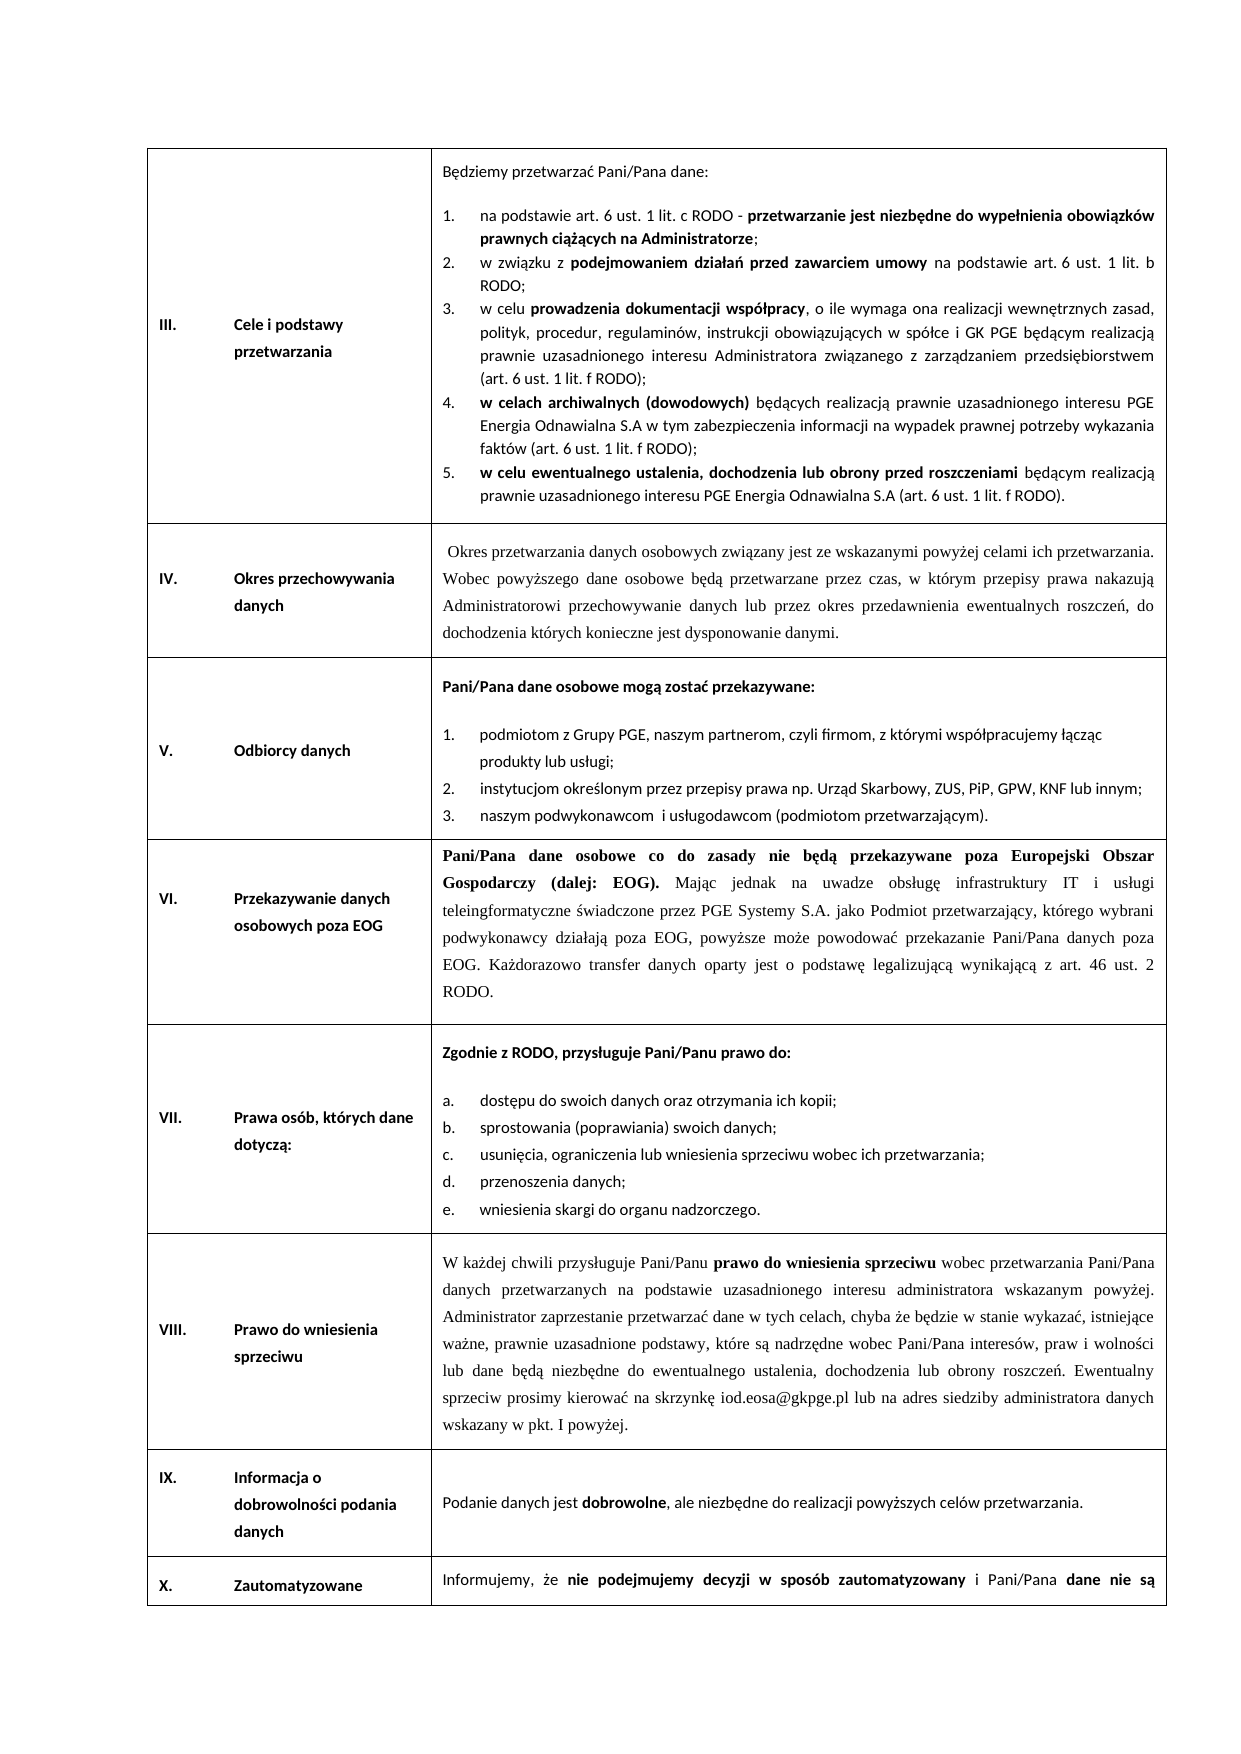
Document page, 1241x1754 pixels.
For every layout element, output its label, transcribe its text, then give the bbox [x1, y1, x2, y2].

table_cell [148, 1557, 431, 1605]
table_cell Odbiorcy danych [148, 658, 431, 839]
table_cell W każdej chwili przysługuje Pani/Panu prawo do wniesienia sprzeciwu wobec przetwarzania Pani/Pana danych przetwarzanych na podstawie uzasadnionego interesu administratora wskazanym powyżej. Administrator zaprzestanie przetwarzać dane w tych celach, chyba że będzie w stanie wykazać, istniejące ważne, prawnie uzasadnione podstawy, które są nadrzędne wobec Pani/Pana interesów, praw i wolności lub dane będą niezbędne do ewentualnego ustalenia, dochodzenia lub obrony roszczeń. Ewentualny sprzeciw prosimy kierować na skrzynkę iod.eosa@gkpge.pl lub na adres siedziby administratora danych wskazany w pkt. I powyżej. [432, 1234, 1166, 1448]
table_cell Zgodnie z RODO, przysługuje Pani/Panu prawo do: dostępu do swoich danych oraz otrzymania ich kopii; sprostowania (poprawiania) swoich danych; usunięcia, ograniczenia lub wniesienia sprzeciwu wobec ich przetwarzania; przenoszenia danych; wniesienia skargi do organu nadzorczego. [432, 1025, 1166, 1233]
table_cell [432, 1557, 1166, 1605]
table_cell Przekazywanie danych osobowych poza EOG [148, 840, 431, 1023]
table_cell Informacja o dobrowolności podania danych [148, 1450, 431, 1556]
table_cell Podanie danych jest dobrowolne, ale niezbędne do realizacji powyższych celów przetwarzania. [432, 1450, 1166, 1556]
table_cell Prawa osób, których dane dotyczą: [148, 1025, 431, 1233]
table_cell Okres przechowywania danych [148, 524, 431, 657]
table_cell Pani/Pana dane osobowe mogą zostać przekazywane: podmiotom z Grupy PGE, naszym partnerom, czyli firmom, z którymi współpracujemy łącząc produkty lub usługi; instytucjom określonym przez przepisy prawa np. Urząd Skarbowy, ZUS, PiP, GPW, KNF lub innym; naszym podwykonawcom i usługodawcom (podmiotom przetwarzającym). [432, 658, 1166, 839]
table_cell Okres przetwarzania danych osobowych związany jest ze wskazanymi powyżej celami ich przetwarzania. Wobec powyższego dane osobowe będą przetwarzane przez czas, w którym przepisy prawa nakazują Administratorowi przechowywanie danych lub przez okres przedawnienia ewentualnych roszczeń, do dochodzenia których konieczne jest dysponowanie danymi. [432, 524, 1166, 657]
table_cell Prawo do wniesienia sprzeciwu [148, 1234, 431, 1448]
table_cell Cele i podstawy przetwarzania [148, 149, 431, 522]
table_cell Pani/Pana dane osobowe co do zasady nie będą przekazywane poza Europejski Obszar Gospodarczy (dalej: EOG). Mając jednak na uwadze obsługę infrastruktury IT i usługi teleingformatyczne świadczone przez PGE Systemy S.A. jako Podmiot przetwarzający, którego wybrani podwykonawcy działają poza EOG, powyższe może powodować przekazanie Pani/Pana danych poza EOG. Każdorazowo transfer danych oparty jest o podstawę legalizującą wynikającą z art. 46 ust. 2 RODO. [432, 840, 1166, 1023]
table_cell Będziemy przetwarzać Pani/Pana dane: na podstawie art. 6 ust. 1 lit. c RODO - przetwarzanie jest niezbędne do wypełnienia obowiązków prawnych ciążących na Administratorze; w związku z podejmowaniem działań przed zawarciem umowy na podstawie art. 6 ust. 1 lit. b RODO; w celu prowadzenia dokumentacji współpracy, o ile wymaga ona realizacji wewnętrznych zasad, polityk, procedur, regulaminów, instrukcji obowiązujących w spółce i GK PGE będącym realizacją prawnie uzasadnionego interesu Administratora związanego z zarządzaniem przedsiębiorstwem (art. 6 ust. 1 lit. f RODO); w celach archiwalnych (dowodowych) będących realizacją prawnie uzasadnionego interesu PGE Energia Odnawialna S.A w tym zabezpieczenia informacji na wypadek prawnej potrzeby wykazania faktów (art. 6 ust. 1 lit. f RODO); w celu ewentualnego ustalenia, dochodzenia lub obrony przed roszczeniami będącym realizacją prawnie uzasadnionego interesu PGE Energia Odnawialna S.A (art. 6 ust. 1 lit. f RODO). [432, 149, 1166, 522]
